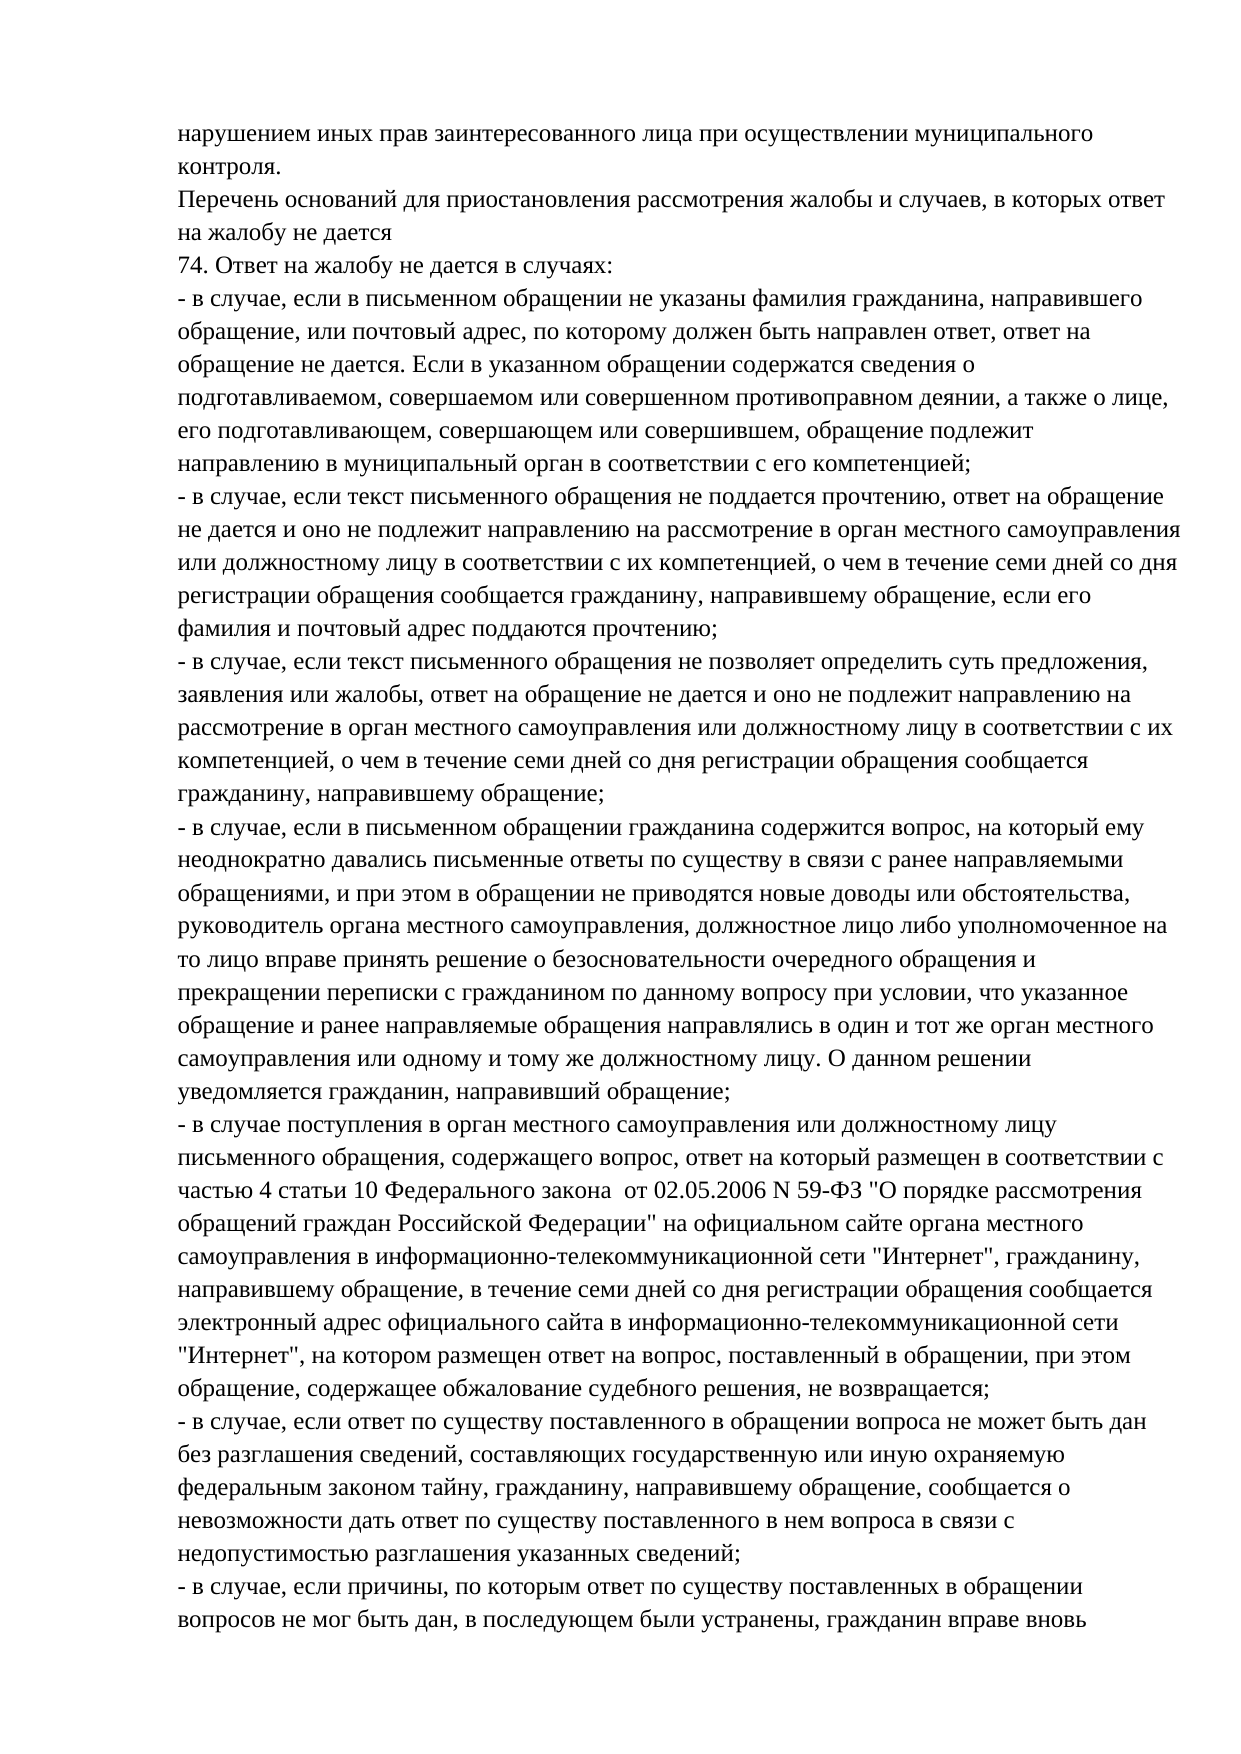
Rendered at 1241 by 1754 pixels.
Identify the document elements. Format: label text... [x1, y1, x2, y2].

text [177, 1571, 1181, 1633]
text - в случае поступления в орган местного самоуправления или должностному лицу письменного обращения, содержащего вопрос, ответ на который размещен в соответствии с частью 4 статьи 10 Федерального закона от 02.05.2006 N 59-ФЗ "О порядке рассмотрения обращений граждан Российской Федерации" на официальном сайте органа местного самоуправления в информационно-телекоммуникационной сети "Интернет", гражданину, направившему обращение, в течение семи дней со дня регистрации обращения сообщается электронный адрес официального сайта в информационно-телекоммуникационной сети "Интернет", на котором размещен ответ на вопрос, поставленный в обращении, при этом обращение, содержащее обжалование судебного решения, не возвращается; [177, 1109, 1181, 1402]
text - в случае, если в письменном обращении не указаны фамилия гражданина, направившего обращение, или почтовый адрес, по которому должен быть направлен ответ, ответ на обращение не дается. Если в указанном обращении содержатся сведения о подготавливаемом, совершаемом или совершенном противоправном деянии, а также о лице, его подготавливающем, совершающем или совершившем, обращение подлежит направлению в муниципальный орган в соответствии с его компетенцией; [177, 283, 1181, 477]
text нарушением иных прав заинтересованного лица при осуществлении муниципального контроля. [177, 118, 1181, 180]
text - в случае, если в письменном обращении гражданина содержится вопрос, на который ему неоднократно давались письменные ответы по существу в связи с ранее направляемыми обращениями, и при этом в обращении не приводятся новые доводы или обстоятельства, руководитель органа местного самоуправления, должностное лицо либо уполномоченное на то лицо вправе принять решение о безосновательности очередного обращения и прекращении переписки с гражданином по данному вопросу при условии, что указанное обращение и ранее направляемые обращения направлялись в один и тот же орган местного самоуправления или одному и тому же должностному лицу. О данном решении уведомляется гражданин, направивший обращение; [177, 812, 1181, 1104]
text 74. Ответ на жалобу не дается в случаях: [177, 250, 1181, 279]
text - в случае, если ответ по существу поставленного в обращении вопроса не может быть дан без разглашения сведений, составляющих государственную или иную охраняемую федеральным законом тайну, гражданину, направившему обращение, сообщается о невозможности дать ответ по существу поставленного в нем вопроса в связи с недопустимостью разглашения указанных сведений; [177, 1406, 1181, 1567]
text Перечень оснований для приостановления рассмотрения жалобы и случаев, в которых ответ на жалобу не дается [177, 184, 1181, 246]
text - в случае, если текст письменного обращения не поддается прочтению, ответ на обращение не дается и оно не подлежит направлению на рассмотрение в орган местного самоуправления или должностному лицу в соответствии с их компетенцией, о чем в течение семи дней со дня регистрации обращения сообщается гражданину, направившему обращение, если его фамилия и почтовый адрес поддаются прочтению; [177, 481, 1181, 642]
text - в случае, если текст письменного обращения не позволяет определить суть предложения, заявления или жалобы, ответ на обращение не дается и оно не подлежит направлению на рассмотрение в орган местного самоуправления или должностному лицу в соответствии с их компетенцией, о чем в течение семи дней со дня регистрации обращения сообщается гражданину, направившему обращение; [177, 646, 1181, 807]
